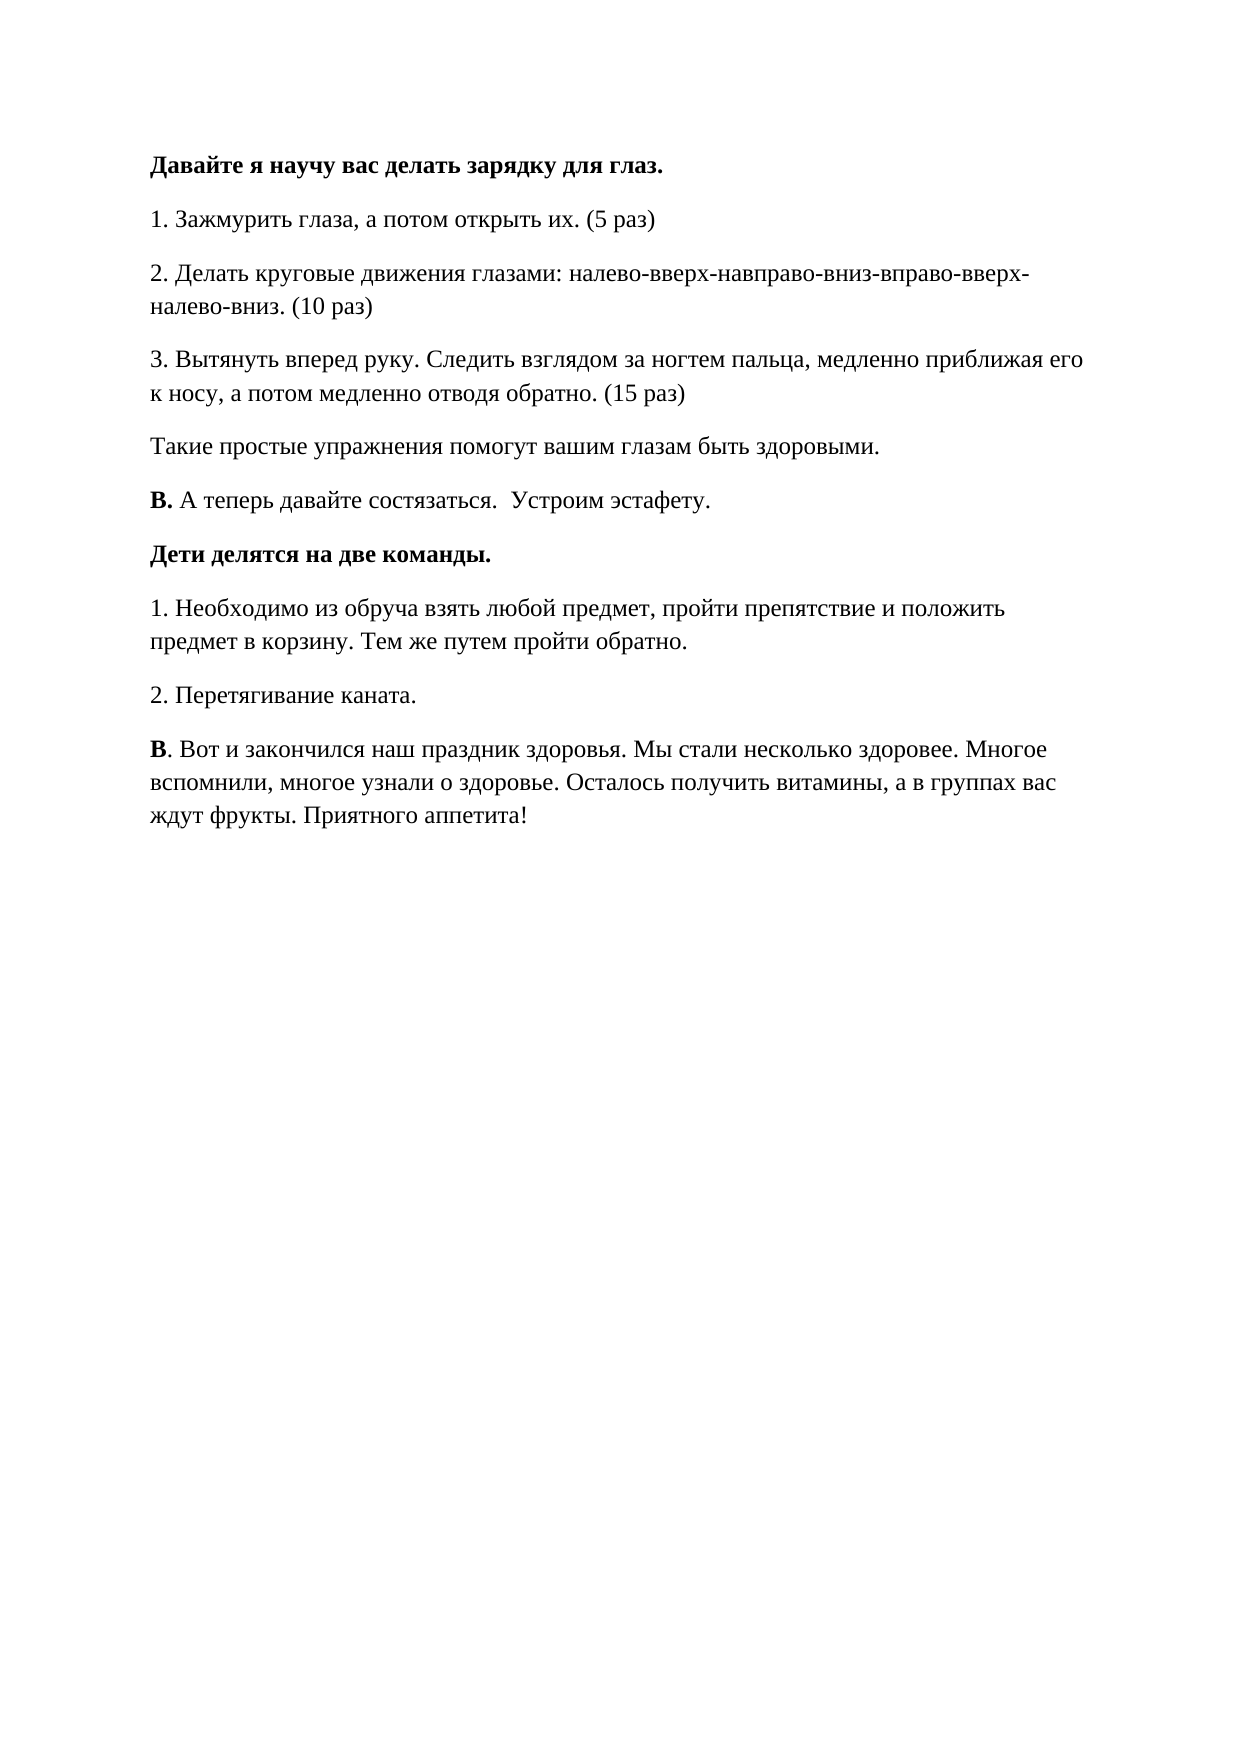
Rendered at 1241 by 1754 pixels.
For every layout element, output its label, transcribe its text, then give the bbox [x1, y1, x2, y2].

text 3. Вытянуть вперед руку. Следить взглядом за ногтем пальца, медленно приближая его к носу, а потом медленно отводя обратно. (15 раз) [150, 344, 1090, 406]
text 1. Необходимо из обруча взять любой предмет, пройти препятствие и положить предмет в корзину. Тем же путем пройти обратно. [150, 593, 1090, 655]
text В. Вот и закончился наш праздник здоровья. Мы стали несколько здоровее. Многое вспомнили, многое узнали о здоровье. Осталось получить витамины, а в группах вас ждут фрукты. Приятного аппетита! [150, 734, 1090, 828]
text Дети делятся на две команды. [150, 539, 1090, 568]
text 2. Перетягивание каната. [150, 680, 1090, 709]
text В. А теперь давайте состязаться. Устроим эстафету. [150, 485, 1090, 514]
text 2. Делать круговые движения глазами: налево-вверх-навправо-вниз-вправо-вверх-налево-вниз. (10 раз) [150, 258, 1090, 319]
text Такие простые упражнения помогут вашим глазам быть здоровыми. [150, 431, 1090, 460]
text Давайте я научу вас делать зарядку для глаз. [150, 150, 1090, 179]
text 1. Зажмурить глаза, а потом открыть их. (5 раз) [150, 204, 1090, 233]
